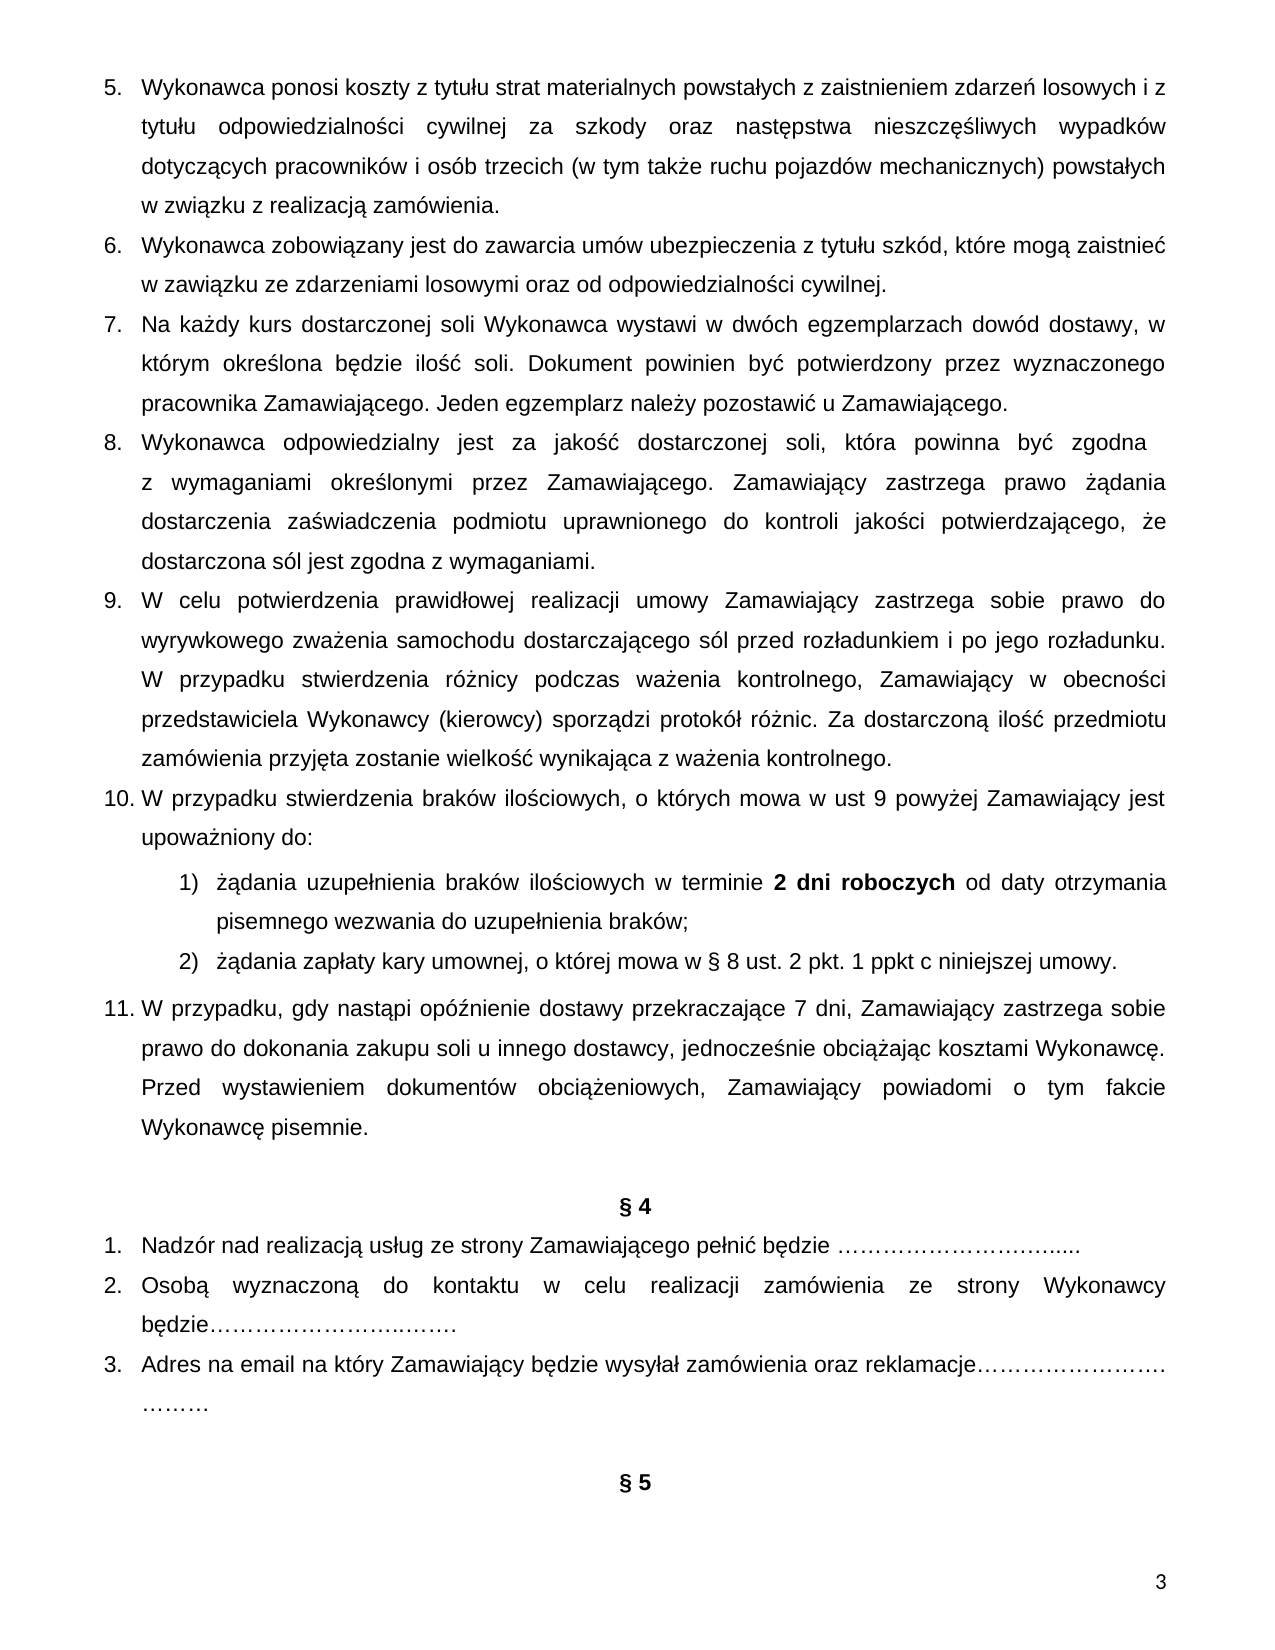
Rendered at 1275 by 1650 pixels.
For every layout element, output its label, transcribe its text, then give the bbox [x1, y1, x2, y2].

list W celu potwierdzenia prawidłowej realizacji umowy Zamawiający zastrzega sobie prawo do wyrywkowego zważenia samochodu dostarczającego sól przed rozładunkiem i po jego rozładunku. W przypadku stwierdzenia różnicy podczas ważenia kontrolnego, Zamawiający w obecności przedstawiciela Wykonawcy (kierowcy) sporządzi protokół różnic. Za dostarczoną ilość przedmiotu zamówienia przyjęta zostanie wielkość wynikająca z ważenia kontrolnego. [103, 587, 1167, 771]
list Wykonawca ponosi koszty z tytułu strat materialnych powstałych z zaistnieniem zdarzeń losowych i z tytułu odpowiedzialności cywilnej za szkody oraz następstwa nieszczęśliwych wypadków dotyczących pracowników i osób trzecich (w tym także ruchu pojazdów mechanicznych) powstałych w związku z realizacją zamówienia. [103, 74, 1167, 219]
list Adres na email na który Zamawiający będzie wysyłał zamówienia oraz reklamacje…………………….……… [103, 1351, 1167, 1417]
list Wykonawca odpowiedzialny jest za jakość dostarczonej soli, która powinna być zgodna z wymaganiami określonymi przez Zamawiającego. Zamawiający zastrzega prawo żądania dostarczenia zaświadczenia podmiotu uprawnionego do kontroli jakości potwierdzającego, że dostarczona sól jest zgodna z wymaganiami. [103, 429, 1167, 574]
list W przypadku stwierdzenia braków ilościowych, o których mowa w ust 9 powyżej Zamawiający jest upoważniony do: [103, 784, 1167, 850]
list Na każdy kurs dostarczonej soli Wykonawca wystawi w dwóch egzemplarzach dowód dostawy, w którym określona będzie ilość soli. Dokument powinien być potwierdzony przez wyznaczonego pracownika Zamawiającego. Jeden egzemplarz należy pozostawić u Zamawiającego. [103, 311, 1167, 416]
list żądania uzupełnienia braków ilościowych w terminie 2 dni roboczych od daty otrzymania pisemnego wezwania do uzupełnienia braków; [178, 869, 1167, 934]
text § 5 [103, 1469, 1167, 1496]
list Osobą wyznaczoną do kontaktu w celu realizacji zamówienia ze strony Wykonawcy będzie……………………..……. [103, 1272, 1167, 1338]
list Nadzór nad realizacją usług ze strony Zamawiającego pełnić będzie …………………….…..... [103, 1232, 1167, 1259]
list żądania zapłaty kary umownej, o której mowa w § 8 ust. 2 pkt. 1 ppkt c niniejszej umowy. [178, 948, 1167, 974]
list Wykonawca zobowiązany jest do zawarcia umów ubezpieczenia z tytułu szkód, które mogą zaistnieć w zawiązku ze zdarzeniami losowymi oraz od odpowiedzialności cywilnej. [103, 232, 1167, 298]
text § 4 [103, 1193, 1167, 1219]
list W przypadku, gdy nastąpi opóźnienie dostawy przekraczające 7 dni, Zamawiający zastrzega sobie prawo do dokonania zakupu soli u innego dostawcy, jednocześnie obciążając kosztami Wykonawcę. Przed wystawieniem dokumentów obciążeniowych, Zamawiający powiadomi o tym fakcie Wykonawcę pisemnie. [103, 995, 1167, 1140]
